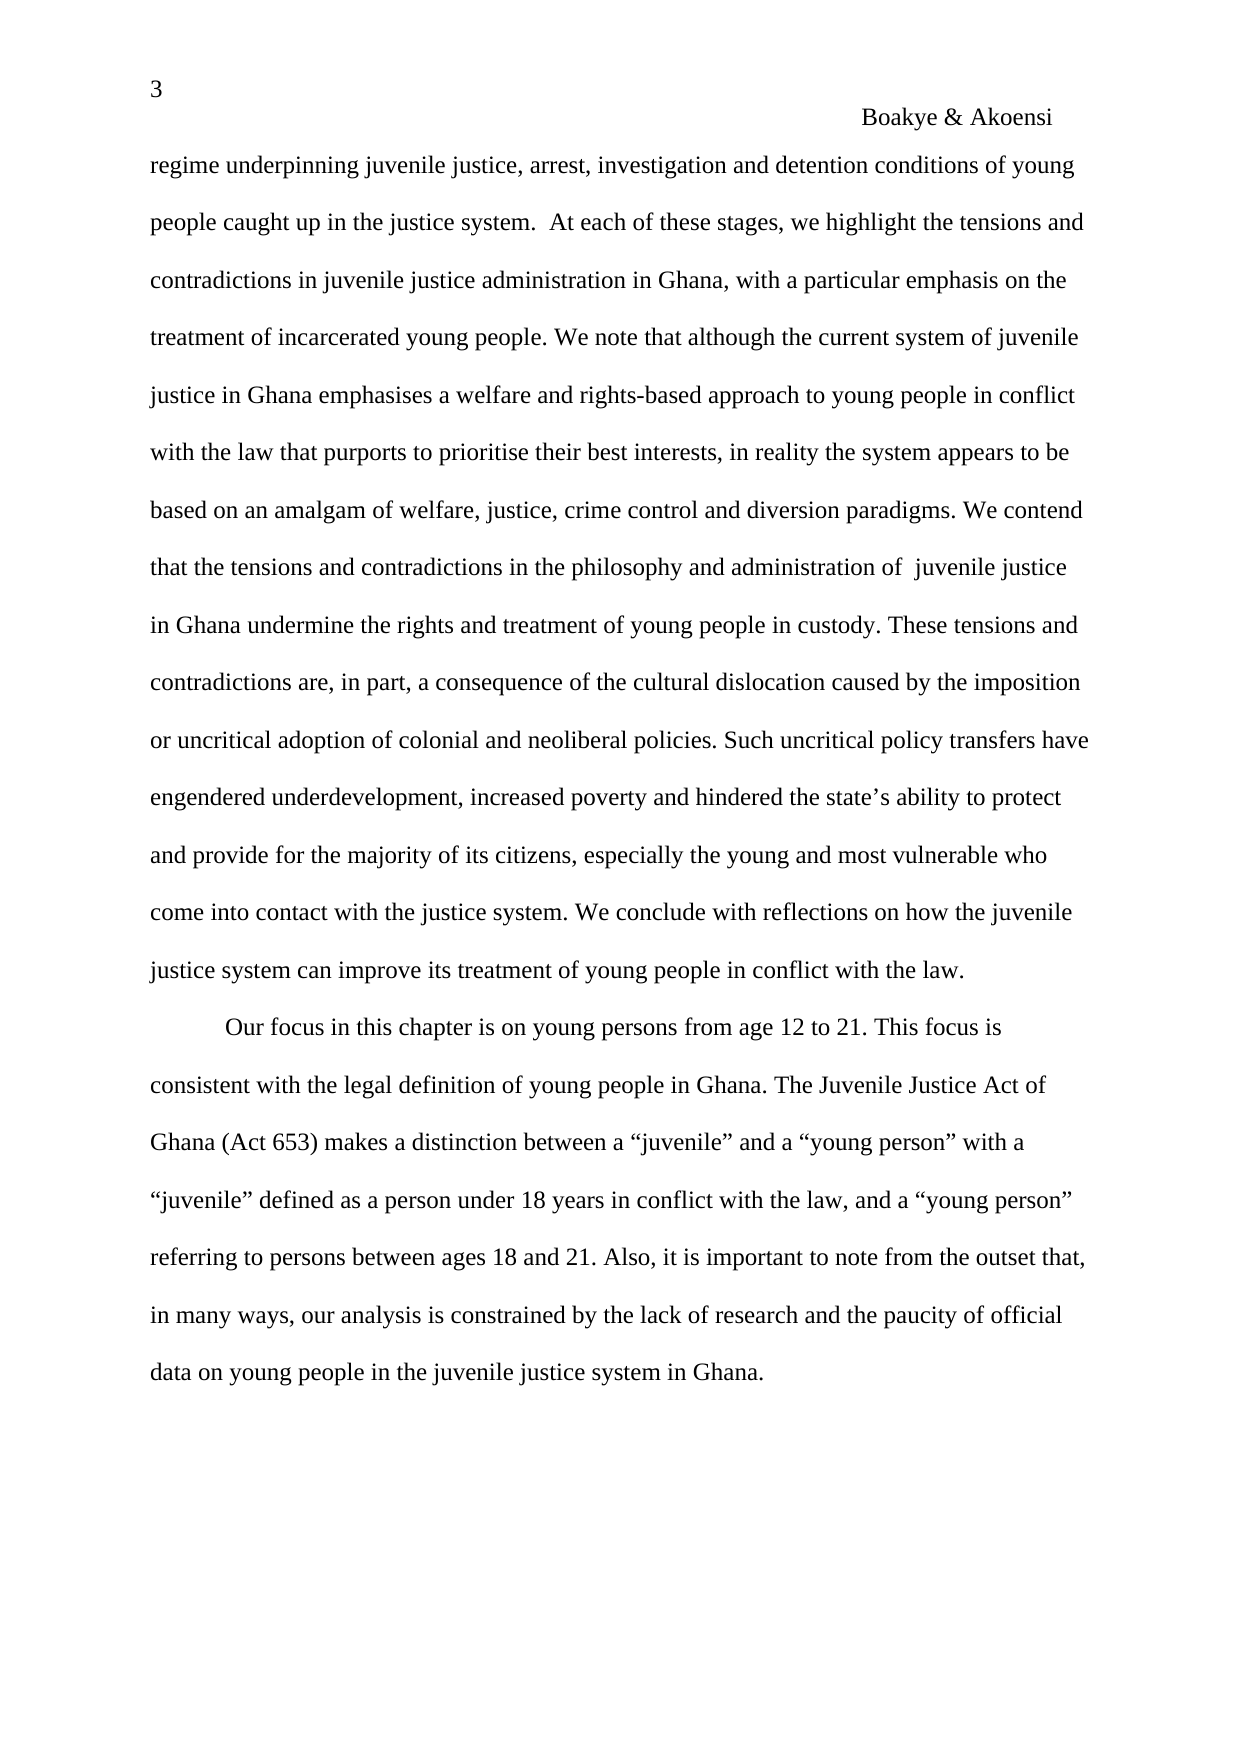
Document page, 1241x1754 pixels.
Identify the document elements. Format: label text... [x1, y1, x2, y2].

text Our focus in this chapter is on young persons from age 12 to 21. This focus is consistent with the legal definition of young people in Ghana. The Juvenile Justice Act of Ghana (Act 653) makes a distinction between a “juvenile” and a “young person” with a “juvenile” defined as a person under 18 years in conflict with the law, and a “young person” referring to persons between ages 18 and 21. Also, it is important to note from the outset that, in many ways, our analysis is constrained by the lack of research and the paucity of official data on young people in the juvenile justice system in Ghana. [150, 1012, 1090, 1386]
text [150, 150, 1090, 984]
